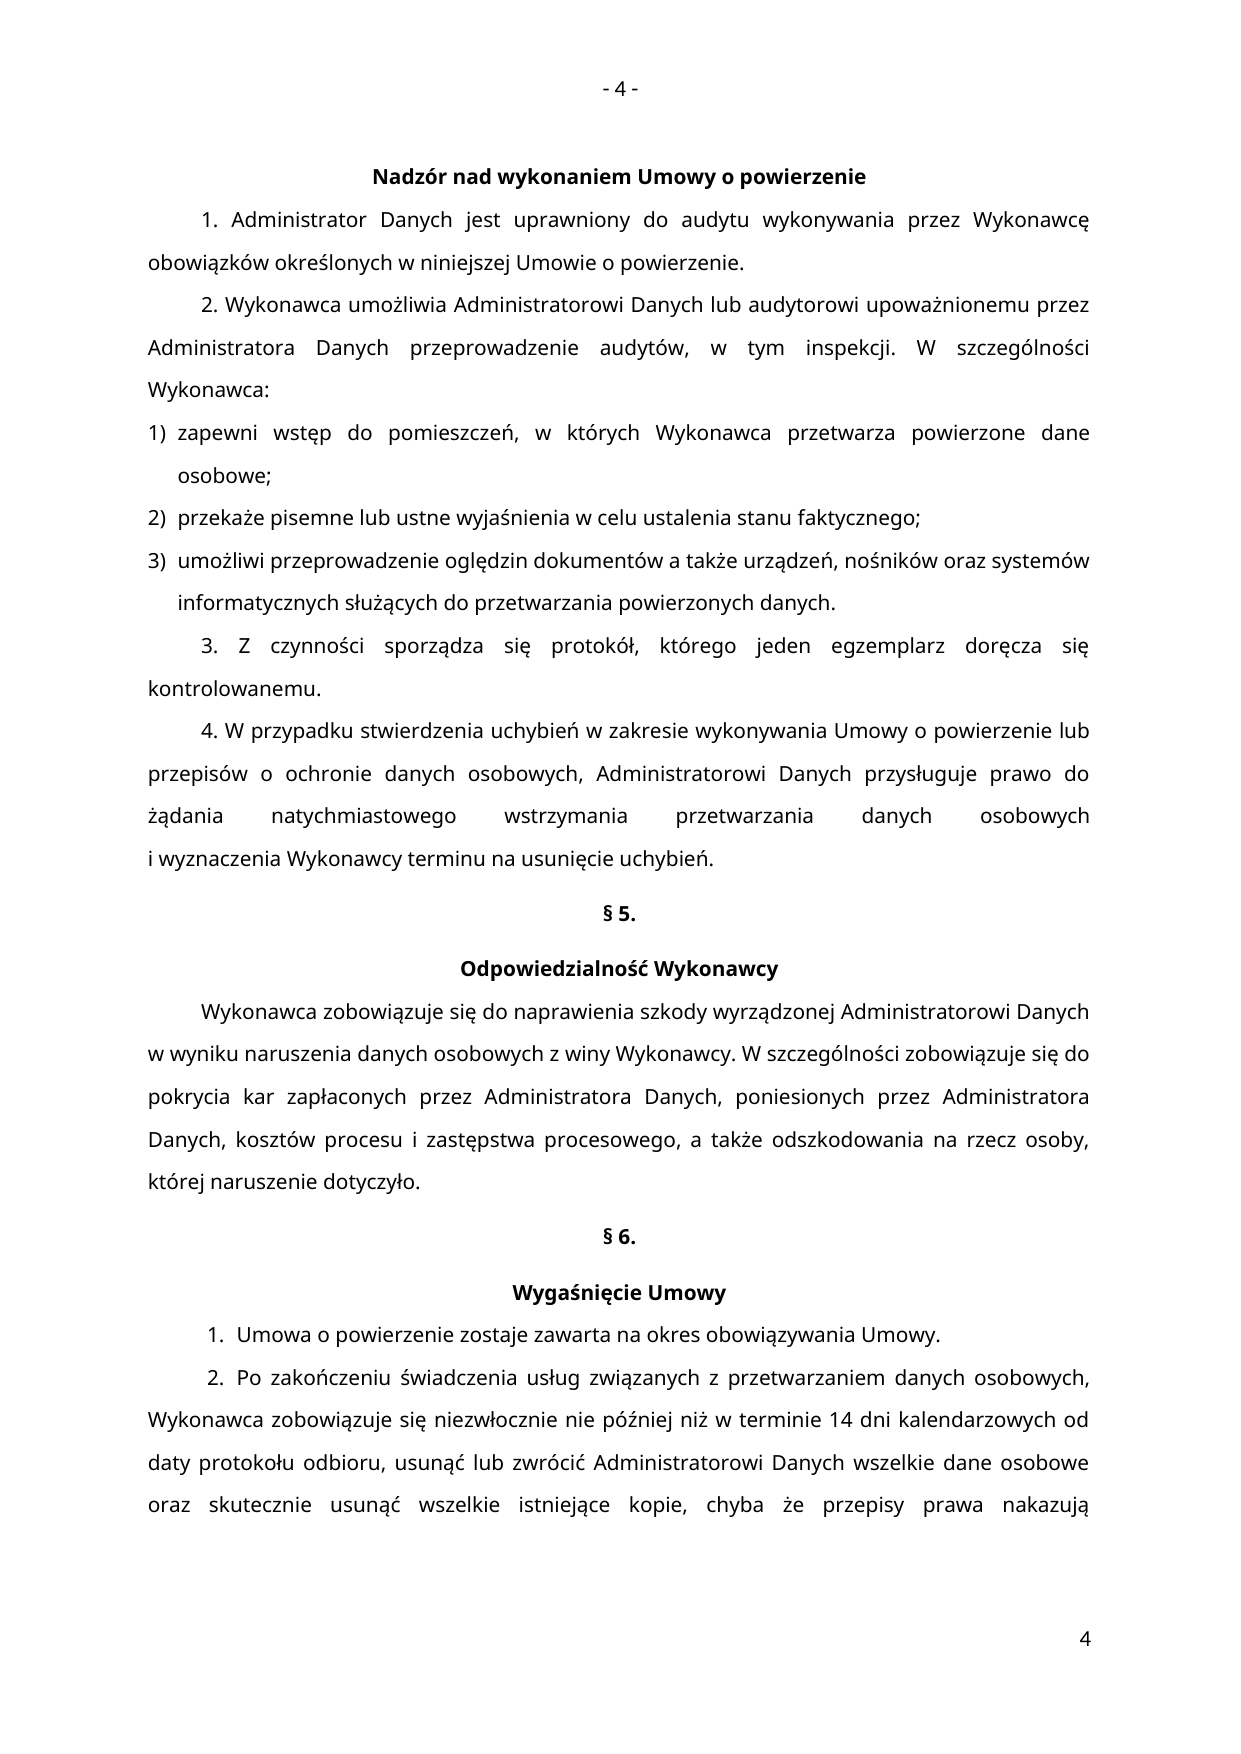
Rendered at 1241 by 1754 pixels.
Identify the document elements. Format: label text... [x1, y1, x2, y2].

text Odpowiedzialność Wykonawcy [148, 954, 1091, 983]
text 1) zapewni wstęp do pomieszczeń, w których Wykonawca przetwarza powierzone dane osobowe; [148, 418, 1091, 489]
list Umowa o powierzenie zostaje zawarta na okres obowiązywania Umowy. [207, 1320, 1091, 1349]
text 2) przekaże pisemne lub ustne wyjaśnienia w celu ustalenia stanu faktycznego; [148, 503, 1091, 532]
text Nadzór nad wykonaniem Umowy o powierzenie [148, 162, 1091, 191]
text 1. Administrator Danych jest uprawniony do audytu wykonywania przez Wykonawcę obowiązków określonych w niniejszej Umowie o powierzenie. [148, 205, 1091, 276]
text Wygaśnięcie Umowy [148, 1278, 1091, 1306]
text 3) umożliwi przeprowadzenie oględzin dokumentów a także urządzeń, nośników oraz systemów informatycznych służących do przetwarzania powierzonych danych. [148, 546, 1091, 617]
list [148, 1363, 1091, 1519]
text 4. W przypadku stwierdzenia uchybień w zakresie wykonywania Umowy o powierzenie lub przepisów o ochronie danych osobowych, Administratorowi Danych przysługuje prawo do żądania natychmiastowego wstrzymania przetwarzania danych osobowych i wyznaczenia Wykonawcy terminu na usunięcie uchybień. [148, 716, 1091, 873]
text 2. Wykonawca umożliwia Administratorowi Danych lub audytorowi upoważnionemu przez Administratora Danych przeprowadzenie audytów, w tym inspekcji. W szczególności Wykonawca: [148, 290, 1091, 404]
text Wykonawca zobowiązuje się do naprawienia szkody wyrządzonej Administratorowi Danych w wyniku naruszenia danych osobowych z winy Wykonawcy. W szczególności zobowiązuje się do pokrycia kar zapłaconych przez Administratora Danych, poniesionych przez Administratora Danych, kosztów procesu i zastępstwa procesowego, a także odszkodowania na rzecz osoby, której naruszenie dotyczyło. [148, 997, 1091, 1196]
text 3. Z czynności sporządza się protokół, którego jeden egzemplarz doręcza się kontrolowanemu. [148, 631, 1091, 702]
text § 5. [148, 899, 1091, 928]
text § 6. [148, 1222, 1091, 1251]
